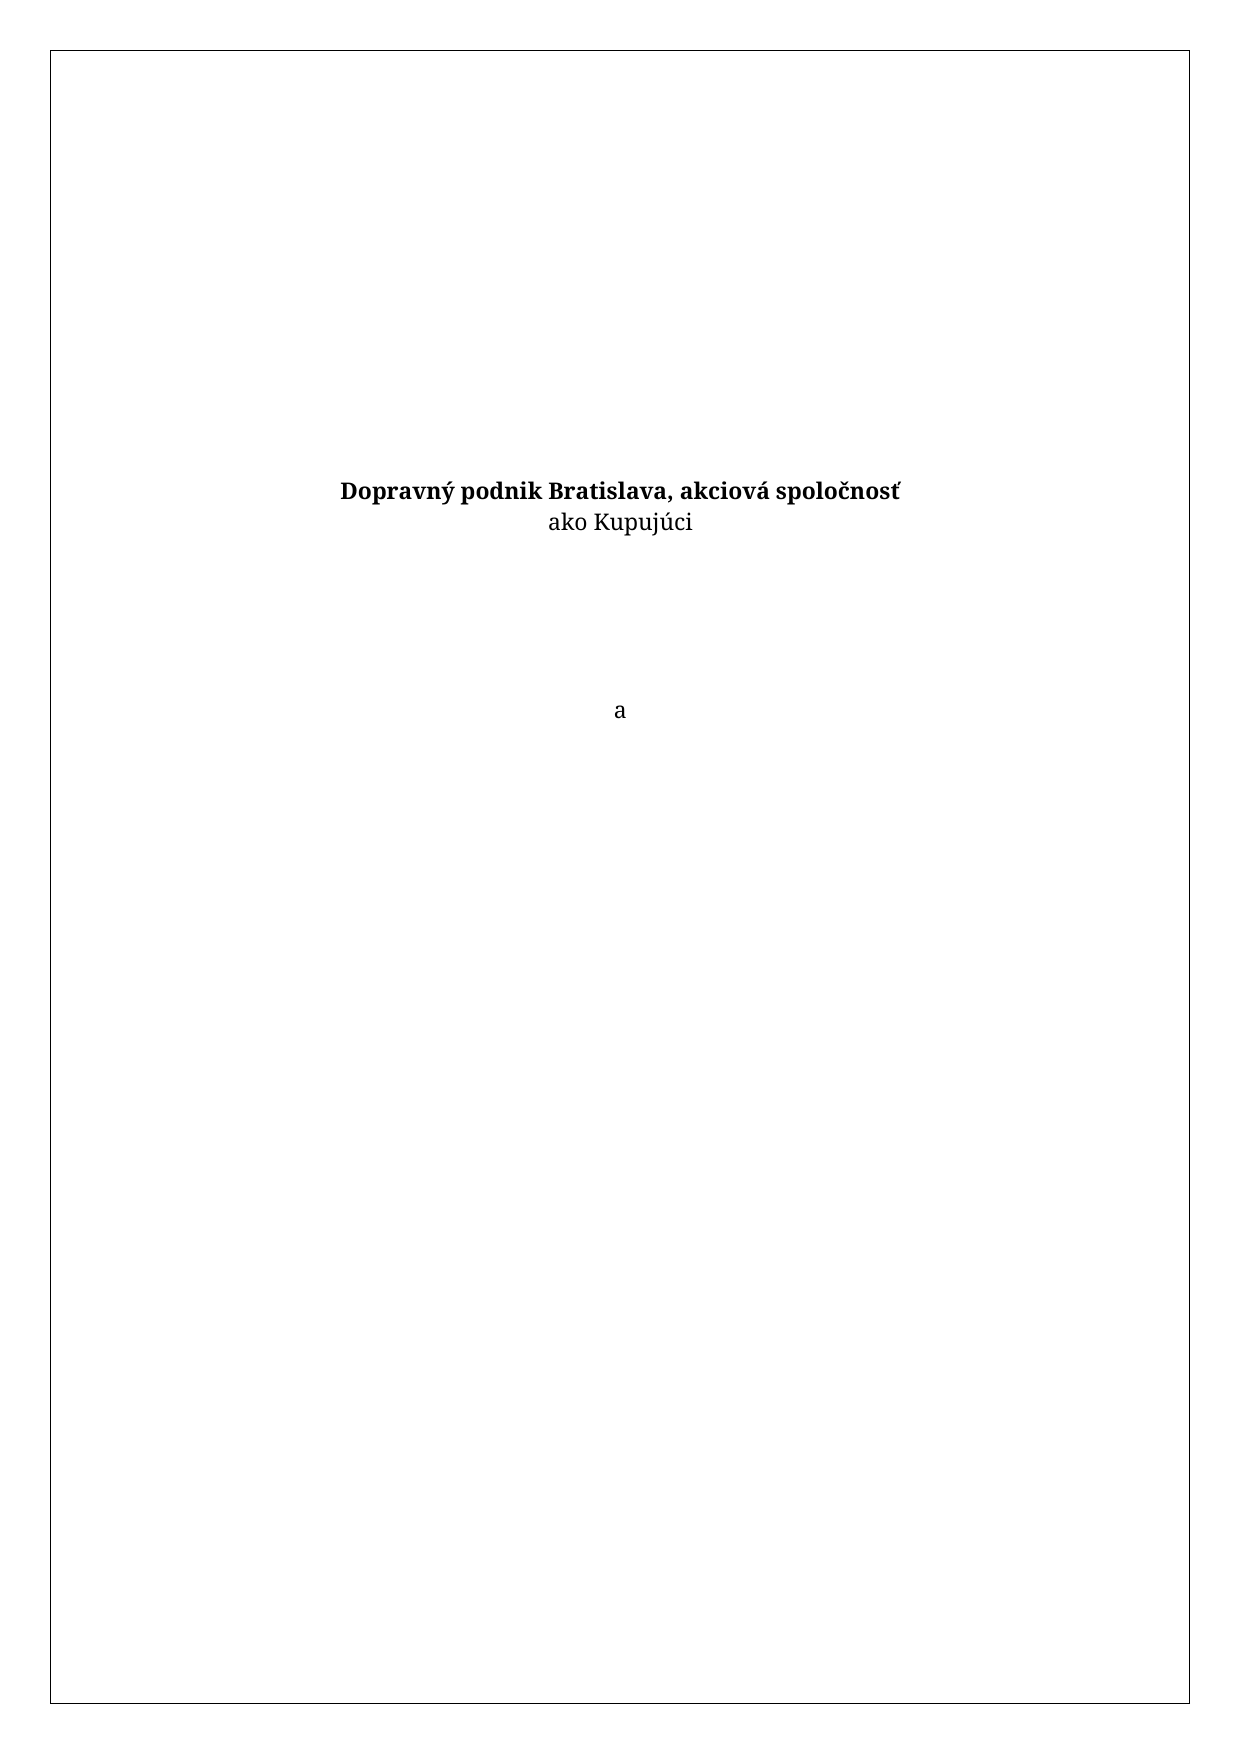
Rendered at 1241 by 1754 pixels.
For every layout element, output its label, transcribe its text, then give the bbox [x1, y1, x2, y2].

text Dopravný podnik Bratislava, akciová spoločnosť [118, 475, 1122, 506]
text a [118, 694, 1122, 725]
text ako Kupujúci [118, 506, 1122, 538]
